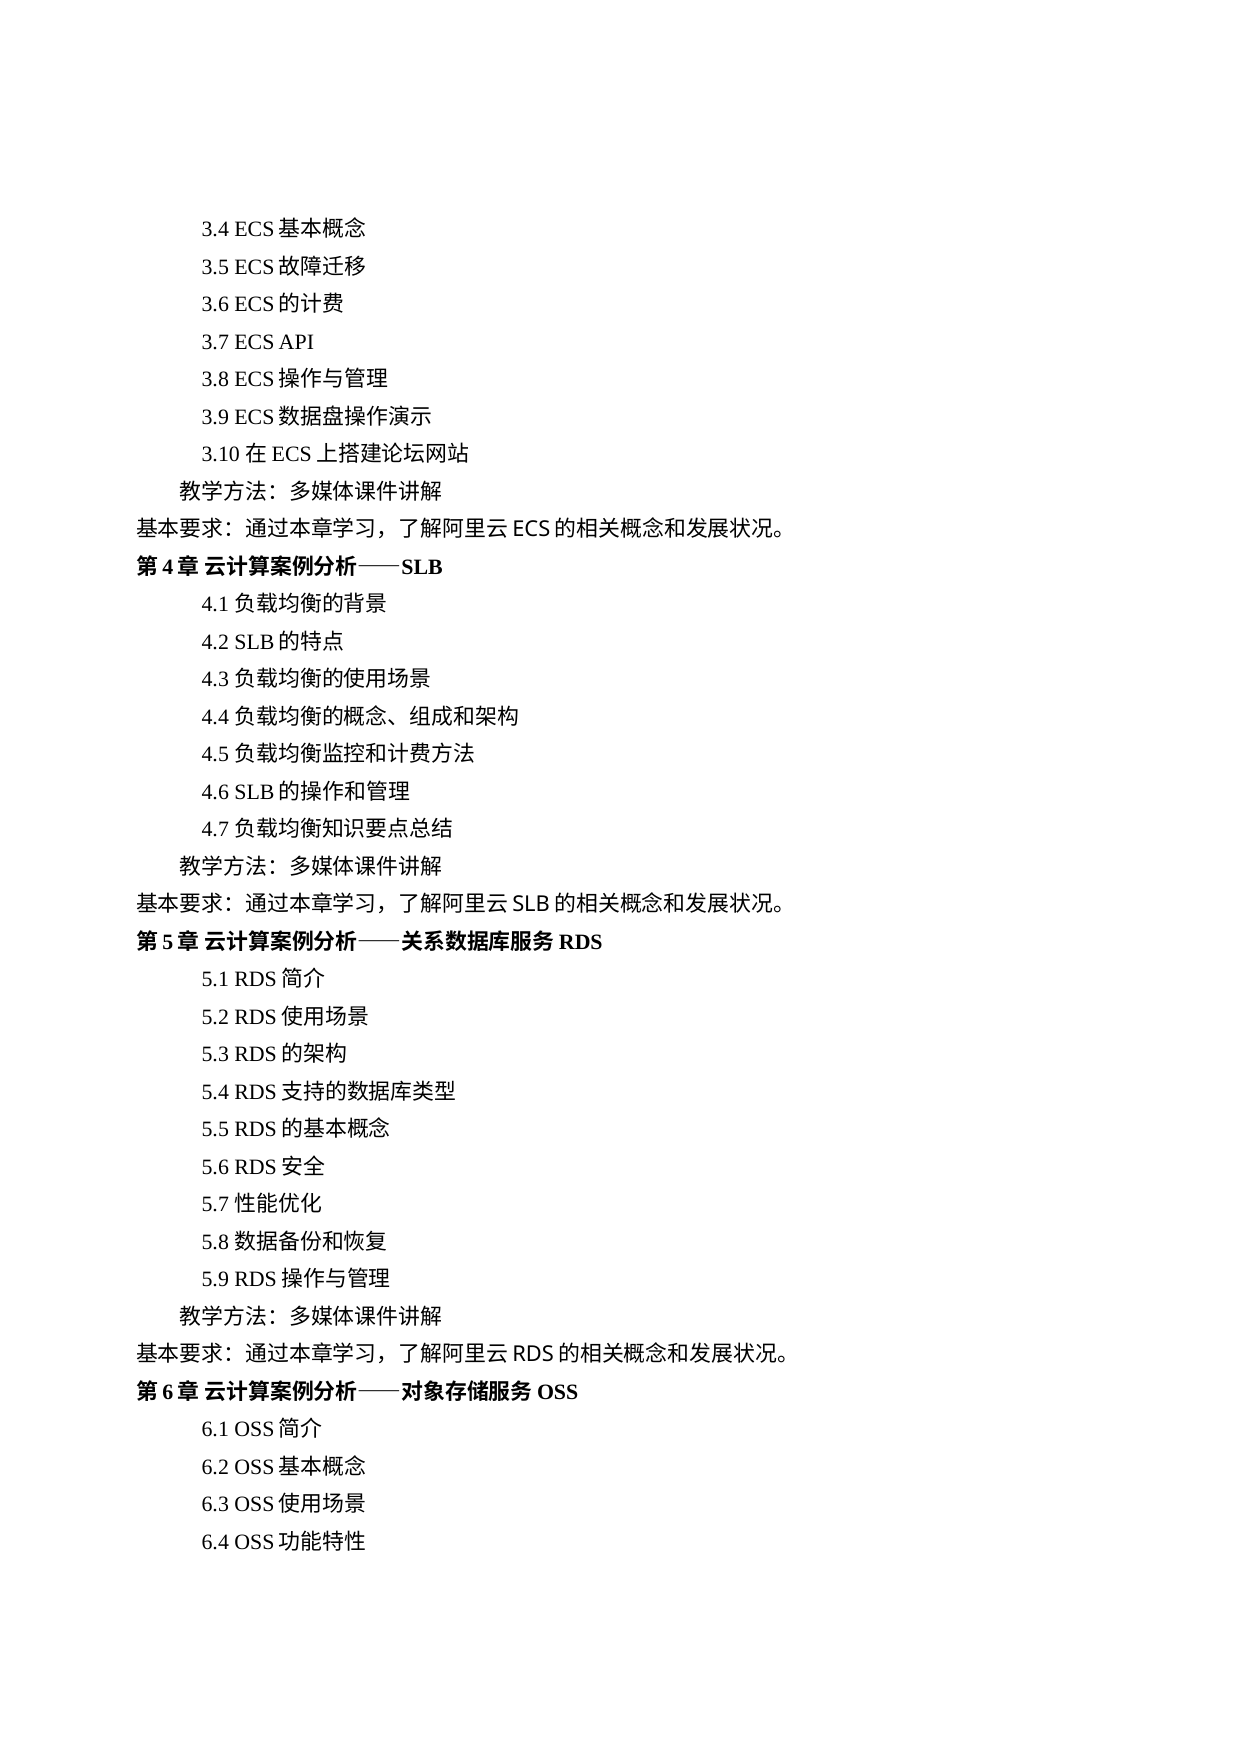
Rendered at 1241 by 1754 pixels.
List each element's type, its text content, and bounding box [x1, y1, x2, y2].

text 6.2 OSS基本概念 [201, 1444, 1104, 1482]
text 4.7 负载均衡知识要点总结 [201, 807, 1104, 844]
text 教学方法：多媒体课件讲解 [179, 469, 1104, 507]
text 5.5 RDS的基本概念 [201, 1107, 1104, 1144]
text 基本要求：通过本章学习，了解阿里云ECS的相关概念和发展状况。 [136, 507, 1104, 544]
text 4.2 SLB的特点 [201, 619, 1104, 657]
text 4.5 负载均衡监控和计费方法 [201, 732, 1104, 769]
text 6.3 OSS使用场景 [201, 1482, 1104, 1519]
text 5.4 RDS支持的数据库类型 [201, 1069, 1104, 1107]
text 3.6 ECS的计费 [201, 282, 1104, 319]
text 5.1 RDS简介 [201, 957, 1104, 994]
text 4.3 负载均衡的使用场景 [201, 657, 1104, 694]
text 5.8 数据备份和恢复 [201, 1219, 1104, 1257]
text 3.9 ECS数据盘操作演示 [201, 394, 1104, 432]
text 3.8 ECS操作与管理 [201, 357, 1104, 394]
text 第4章 云计算案例分析——SLB [136, 544, 1104, 582]
text 第5章 云计算案例分析——关系数据库服务RDS [136, 919, 1104, 957]
text 3.10 在ECS上搭建论坛网站 [201, 432, 1104, 469]
text 3.7 ECS API [201, 319, 1104, 357]
text 基本要求：通过本章学习，了解阿里云SLB的相关概念和发展状况。 [136, 882, 1104, 919]
text 5.3 RDS的架构 [201, 1032, 1104, 1069]
text 4.6 SLB的操作和管理 [201, 769, 1104, 807]
text 6.1 OSS简介 [201, 1407, 1104, 1444]
text 3.5 ECS故障迁移 [201, 244, 1104, 282]
text 5.6 RDS安全 [201, 1144, 1104, 1182]
text 基本要求：通过本章学习，了解阿里云RDS的相关概念和发展状况。 [136, 1332, 1104, 1369]
text 教学方法：多媒体课件讲解 [179, 844, 1104, 882]
text 5.7 性能优化 [201, 1182, 1104, 1219]
text 3.4 ECS基本概念 [201, 207, 1104, 244]
text 6.4 OSS功能特性 [201, 1519, 1104, 1557]
text 5.9 RDS操作与管理 [201, 1257, 1104, 1294]
text 4.4 负载均衡的概念、组成和架构 [201, 694, 1104, 732]
text 4.1 负载均衡的背景 [201, 582, 1104, 619]
text 第6章 云计算案例分析——对象存储服务OSS [136, 1369, 1104, 1407]
text 5.2 RDS使用场景 [201, 994, 1104, 1032]
text 教学方法：多媒体课件讲解 [179, 1294, 1104, 1332]
